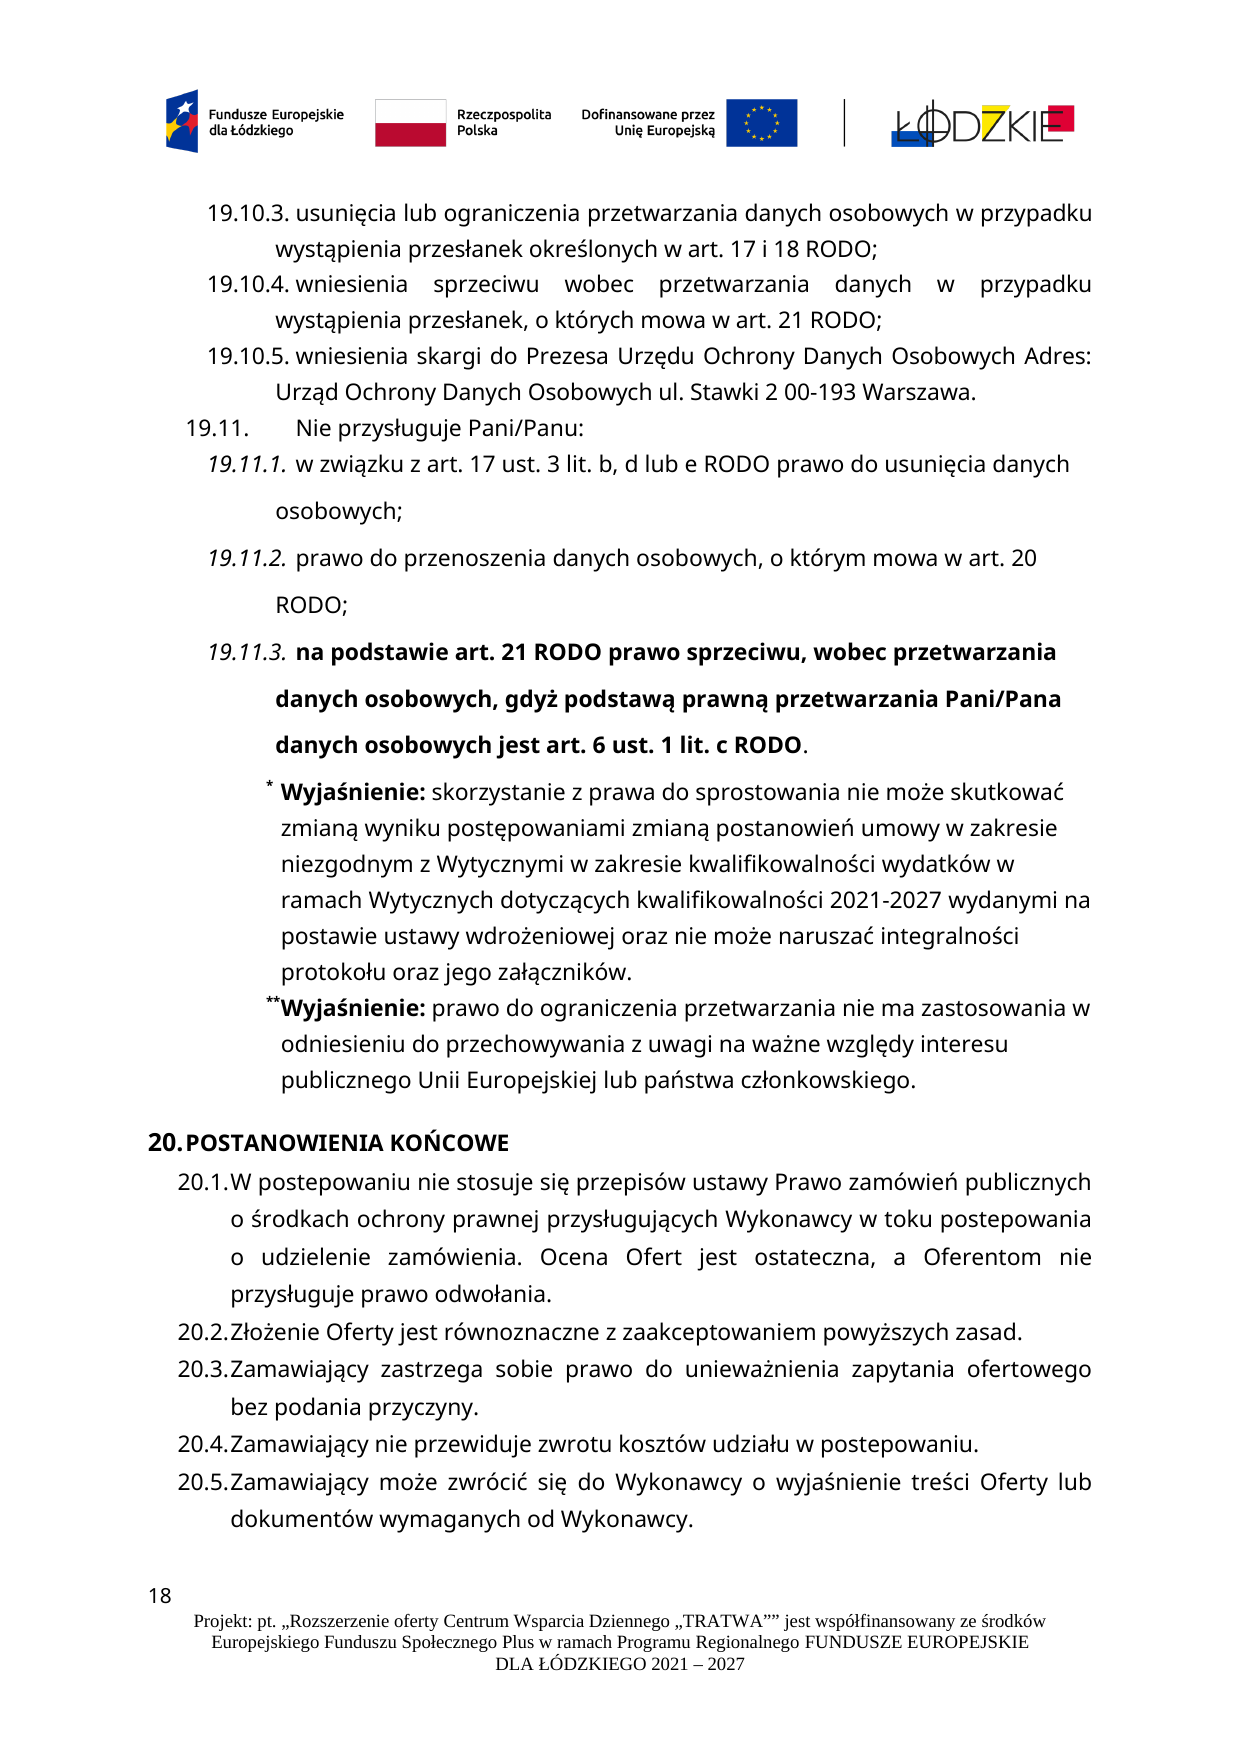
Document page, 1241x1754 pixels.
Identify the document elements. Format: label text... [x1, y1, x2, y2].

list Postanowienia końcowe [148, 1125, 1093, 1159]
picture [147, 73, 1093, 169]
list na podstawie art. 21 RODO prawo sprzeciwu, wobec przetwarzania danych osobowych, gdyż podstawą prawną przetwarzania Pani/Pana danych osobowych jest art. 6 ust. 1 lit. c RODO. [207, 636, 1093, 761]
list wniesienia sprzeciwu wobec przetwarzania danych w przypadku wystąpienia przesłanek, o których mowa w art. 21 RODO; [207, 268, 1093, 336]
list usunięcia lub ograniczenia przetwarzania danych osobowych w przypadku wystąpienia przesłanek określonych w art. 17 i 18 RODO; [207, 197, 1093, 264]
list W postepowaniu nie stosuje się przepisów ustawy Prawo zamówień publicznych o środkach ochrony prawnej przysługujących Wykonawcy w toku postepowania o udzielenie zamówienia. Ocena Ofert jest ostateczna, a Oferentom nie przysługuje prawo odwołania. [177, 1166, 1093, 1309]
list Zamawiający zastrzega sobie prawo do unieważnienia zapytania ofertowego bez podania przyczyny. [177, 1353, 1093, 1422]
list Złożenie Oferty jest równoznaczne z zaakceptowaniem powyższych zasad. [177, 1316, 1093, 1347]
list Zamawiający nie przewiduje zwrotu kosztów udziału w postepowaniu. [177, 1428, 1093, 1459]
list prawo do przenoszenia danych osobowych, o którym mowa w art. 20 RODO; [207, 542, 1093, 620]
list ** Wyjaśnienie: prawo do ograniczenia przetwarzania nie ma zastosowania w odniesieniu do przechowywania z uwagi na ważne względy interesu publicznego Unii Europejskiej lub państwa członkowskiego. [266, 992, 1093, 1095]
list wniesienia skargi do Prezesa Urzędu Ochrony Danych Osobowych Adres: Urząd Ochrony Danych Osobowych ul. Stawki 2 00-193 Warszawa. [207, 340, 1093, 407]
list w związku z art. 17 ust. 3 lit. b, d lub e RODO prawo do usunięcia danych osobowych; [207, 448, 1093, 526]
list * Wyjaśnienie: skorzystanie z prawa do sprostowania nie może skutkować zmianą wyniku postępowaniami zmianą postanowień umowy w zakresie niezgodnym z Wytycznymi w zakresie kwalifikowalności wydatków w ramach Wytycznych dotyczących kwalifikowalności 2021-2027 wydanymi na postawie ustawy wdrożeniowej oraz nie może naruszać integralności protokołu oraz jego załączników. [266, 776, 1093, 987]
list Nie przysługuje Pani/Panu: [185, 412, 1093, 443]
list Zamawiający może zwrócić się do Wykonawcy o wyjaśnienie treści Oferty lub dokumentów wymaganych od Wykonawcy. [177, 1466, 1093, 1534]
